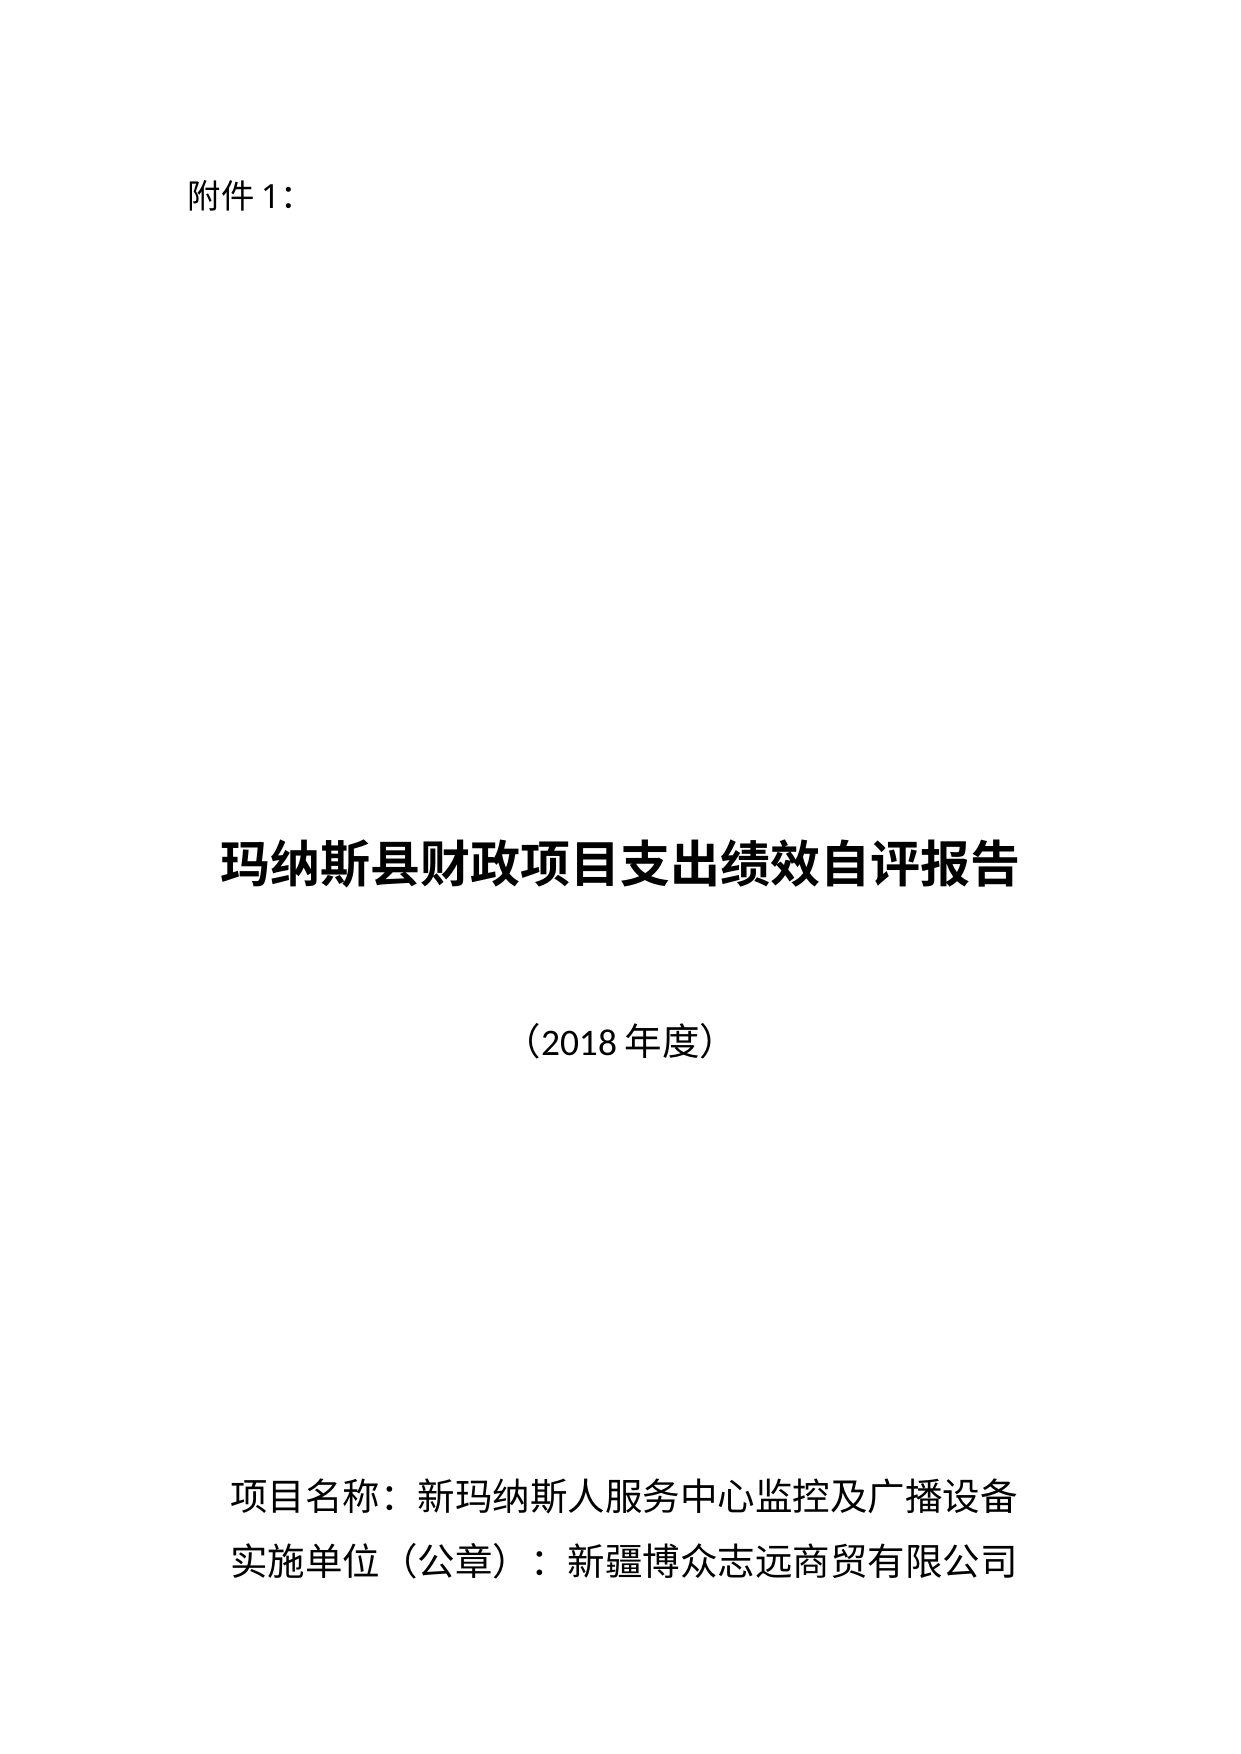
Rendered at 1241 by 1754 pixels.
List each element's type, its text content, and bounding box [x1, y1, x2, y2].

text 实施单位（公章）：新疆博众志远商贸有限公司 [187, 1527, 1053, 1592]
text 附件1： [187, 162, 1053, 227]
text （2018年度） [187, 1007, 1053, 1072]
text 玛纳斯县财政项目支出绩效自评报告 [187, 812, 1053, 909]
text 项目名称：新玛纳斯人服务中心监控及广播设备 [187, 1462, 1053, 1527]
